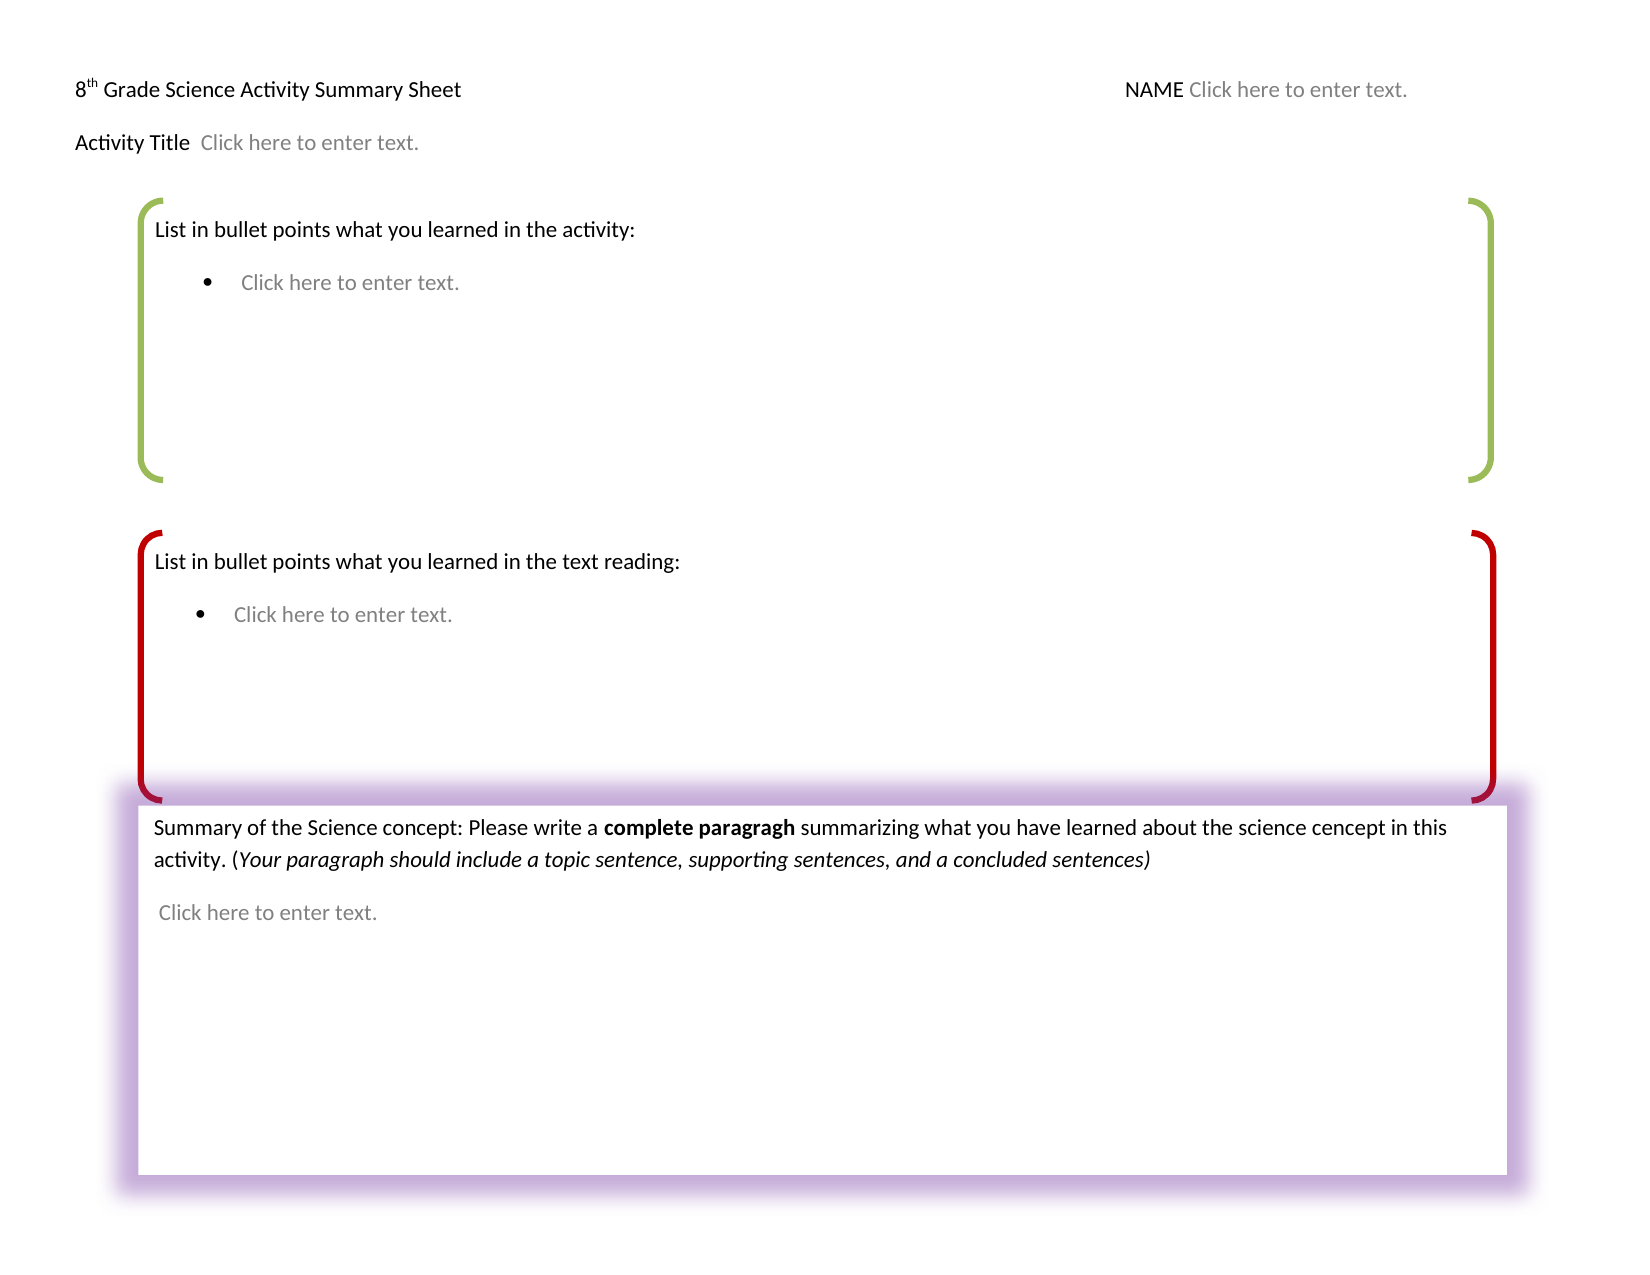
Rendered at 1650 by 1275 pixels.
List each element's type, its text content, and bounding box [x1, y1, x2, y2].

list Activity Title [75, 128, 1575, 156]
text 8th Grade Science Activity Summary Sheet [75, 75, 1575, 103]
